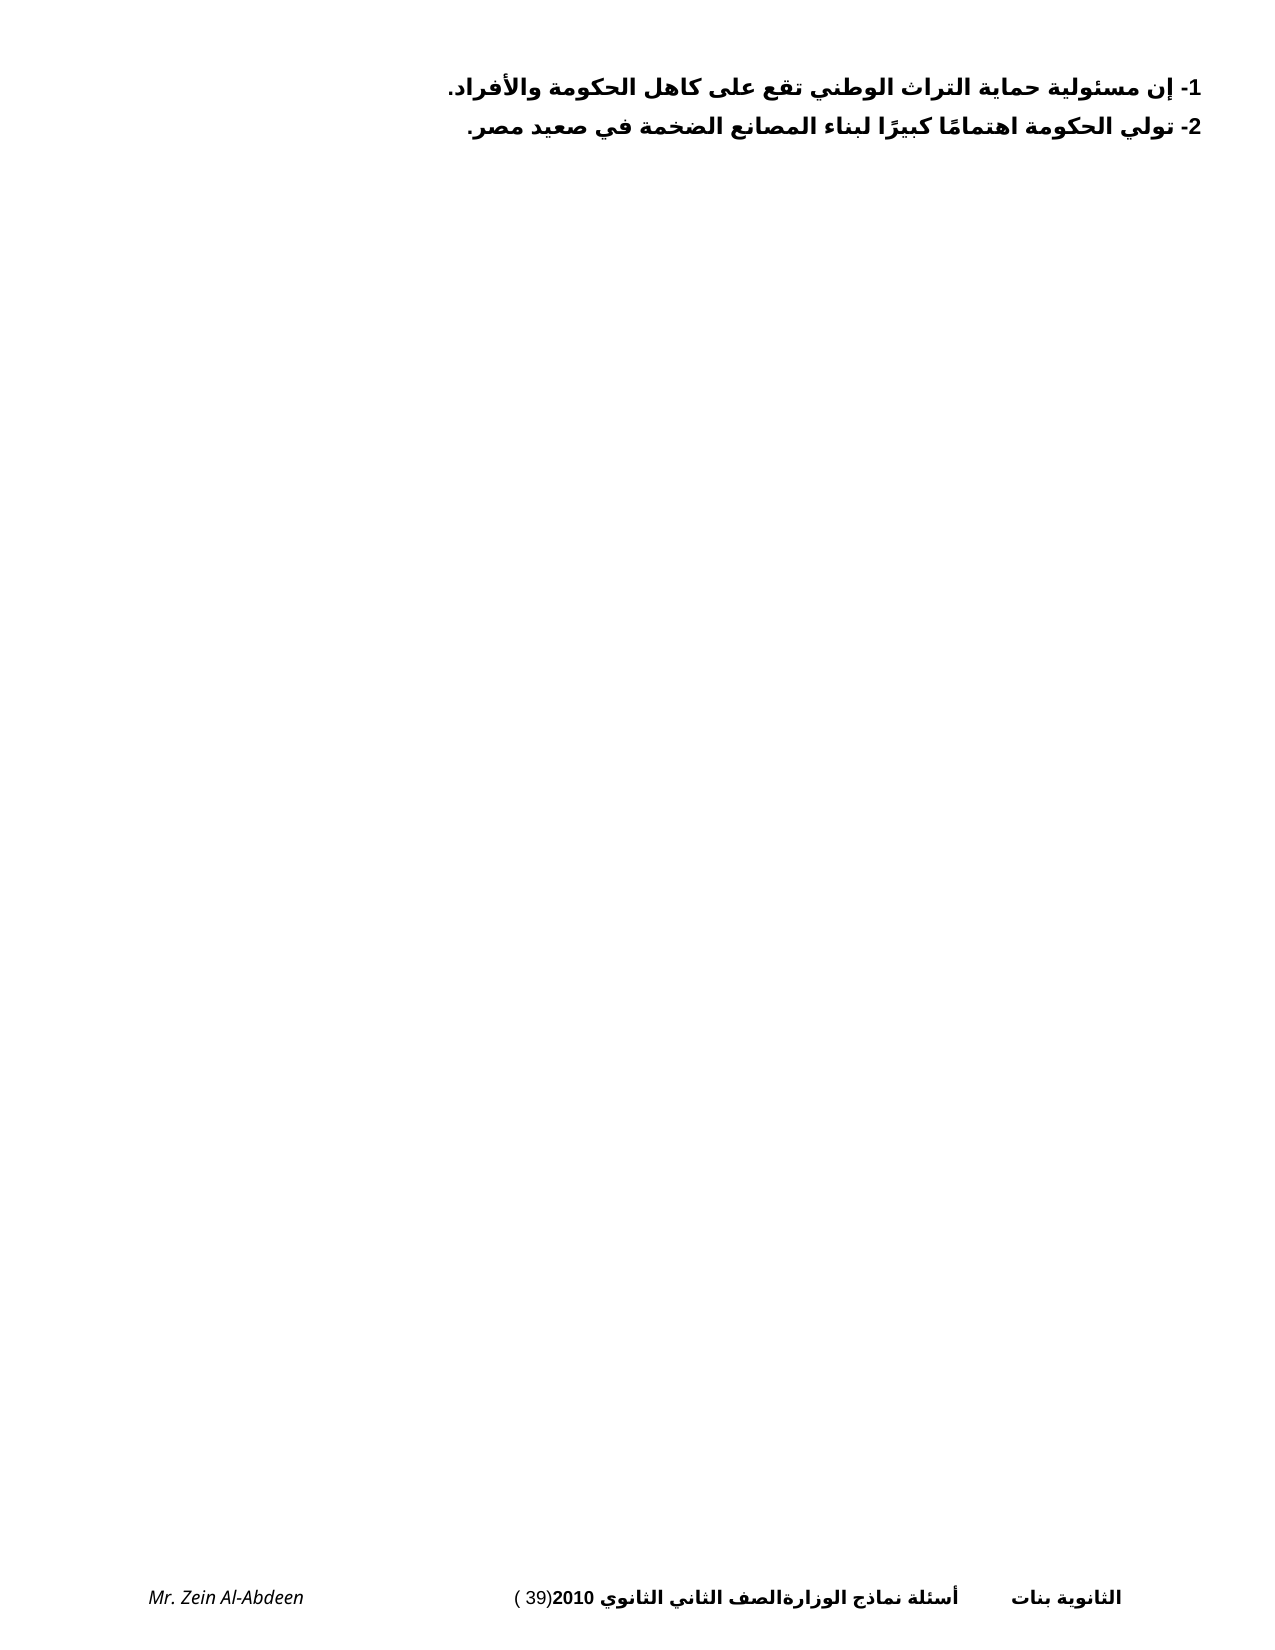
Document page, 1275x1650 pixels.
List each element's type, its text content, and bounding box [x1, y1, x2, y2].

text 1- إن مسئولية حماية التراث الوطني تقع على كاهل الحكومة والأفراد. [109, 74, 1201, 100]
text 2- تولي الحكومة اهتمامًا كبيرًا لبناء المصانع الضخمة في صعيد مصر. [109, 113, 1201, 140]
